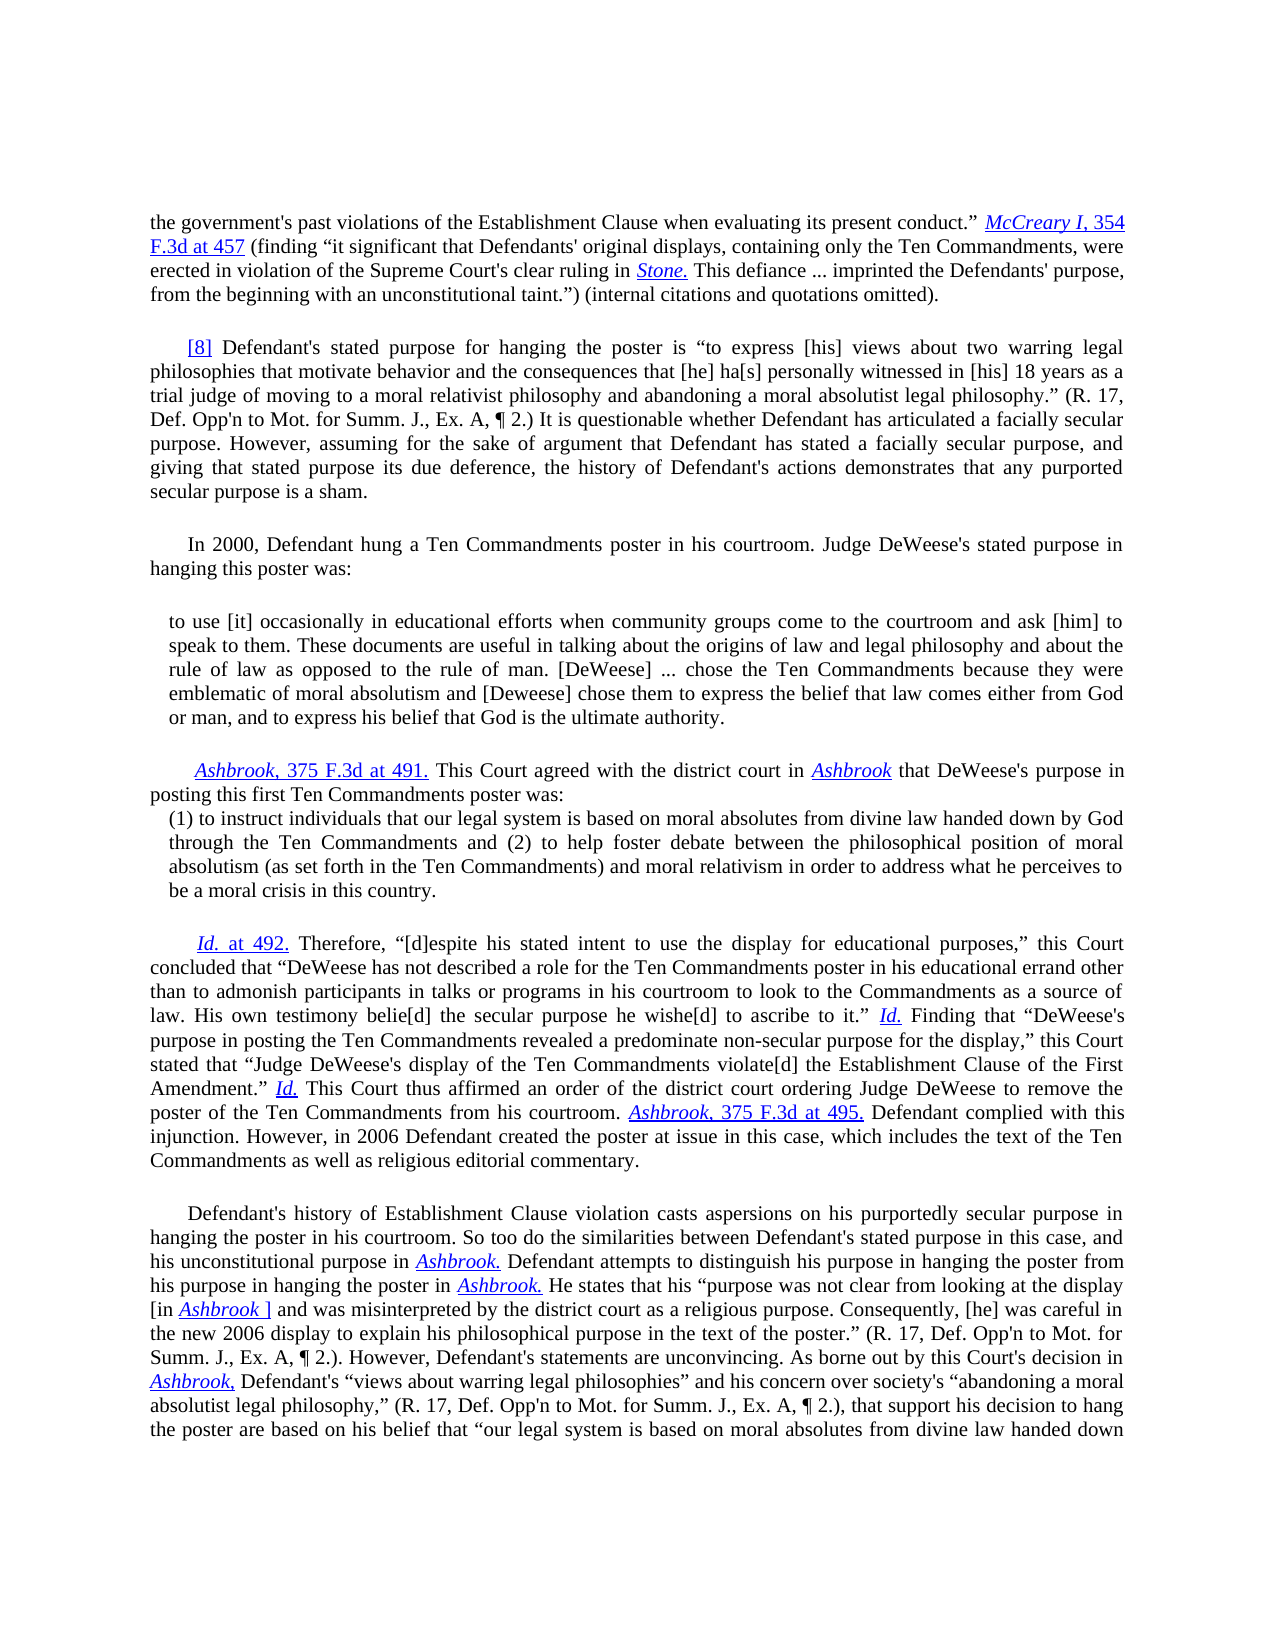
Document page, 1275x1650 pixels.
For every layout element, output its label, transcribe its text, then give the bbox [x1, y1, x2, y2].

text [150, 210, 1125, 306]
text Ashbrook, 375 F.3d at 491. This Court agreed with the district court in Ashbrook that DeWeese's purpose in posting this first Ten Commandments poster was: [150, 758, 1125, 806]
text Id. at 492. Therefore, “[d]espite his stated intent to use the display for educational purposes,” this Court concluded that “DeWeese has not described a role for the Ten Commandments poster in his educational errand other than to admonish participants in talks or programs in his courtroom to look to the Commandments as a source of law. His own testimony belie[d] the secular purpose he wishe[d] to ascribe to it.” Id. Finding that “DeWeese's purpose in posting the Ten Commandments revealed a predominate non-secular purpose for the display,” this Court stated that “Judge DeWeese's display of the Ten Commandments violate[d] the Establishment Clause of the First Amendment.” Id. This Court thus affirmed an order of the district court ordering Judge DeWeese to remove the poster of the Ten Commandments from his courtroom. Ashbrook, 375 F.3d at 495. Defendant complied with this injunction. However, in 2006 Defendant created the poster at issue in this case, which includes the text of the Ten Commandments as well as religious editorial commentary. [150, 931, 1125, 1172]
text (1) to instruct individuals that our legal system is based on moral absolutes from divine law handed down by God through the Ten Commandments and (2) to help foster debate between the philosophical position of moral absolutism (as set forth in the Ten Commandments) and moral relativism in order to address what he perceives to be a moral crisis in this country. [169, 806, 1125, 902]
text [8] Defendant's stated purpose for hanging the poster is “to express [his] views about two warring legal philosophies that motivate behavior and the consequences that [he] ha[s] personally witnessed in [his] 18 years as a trial judge of moving to a moral relativist philosophy and abandoning a moral absolutist legal philosophy.” (R. 17, Def. Opp'n to Mot. for Summ. J., Ex. A, ¶ 2.) It is questionable whether Defendant has articulated a facially secular purpose. However, assuming for the sake of argument that Defendant has stated a facially secular purpose, and giving that stated purpose its due deference, the history of Defendant's actions demonstrates that any purported secular purpose is a sham. [150, 335, 1125, 503]
text to use [it] occasionally in educational efforts when community groups come to the courtroom and ask [him] to speak to them. These documents are useful in talking about the origins of law and legal philosophy and about the rule of law as opposed to the rule of man. [DeWeese] ... chose the Ten Commandments because they were emblematic of moral absolutism and [Deweese] chose them to express the belief that law comes either from God or man, and to express his belief that God is the ultimate authority. [169, 609, 1125, 729]
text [150, 1201, 1125, 1441]
text In 2000, Defendant hung a Ten Commandments poster in his courtroom. Judge DeWeese's stated purpose in hanging this poster was: [150, 532, 1125, 580]
